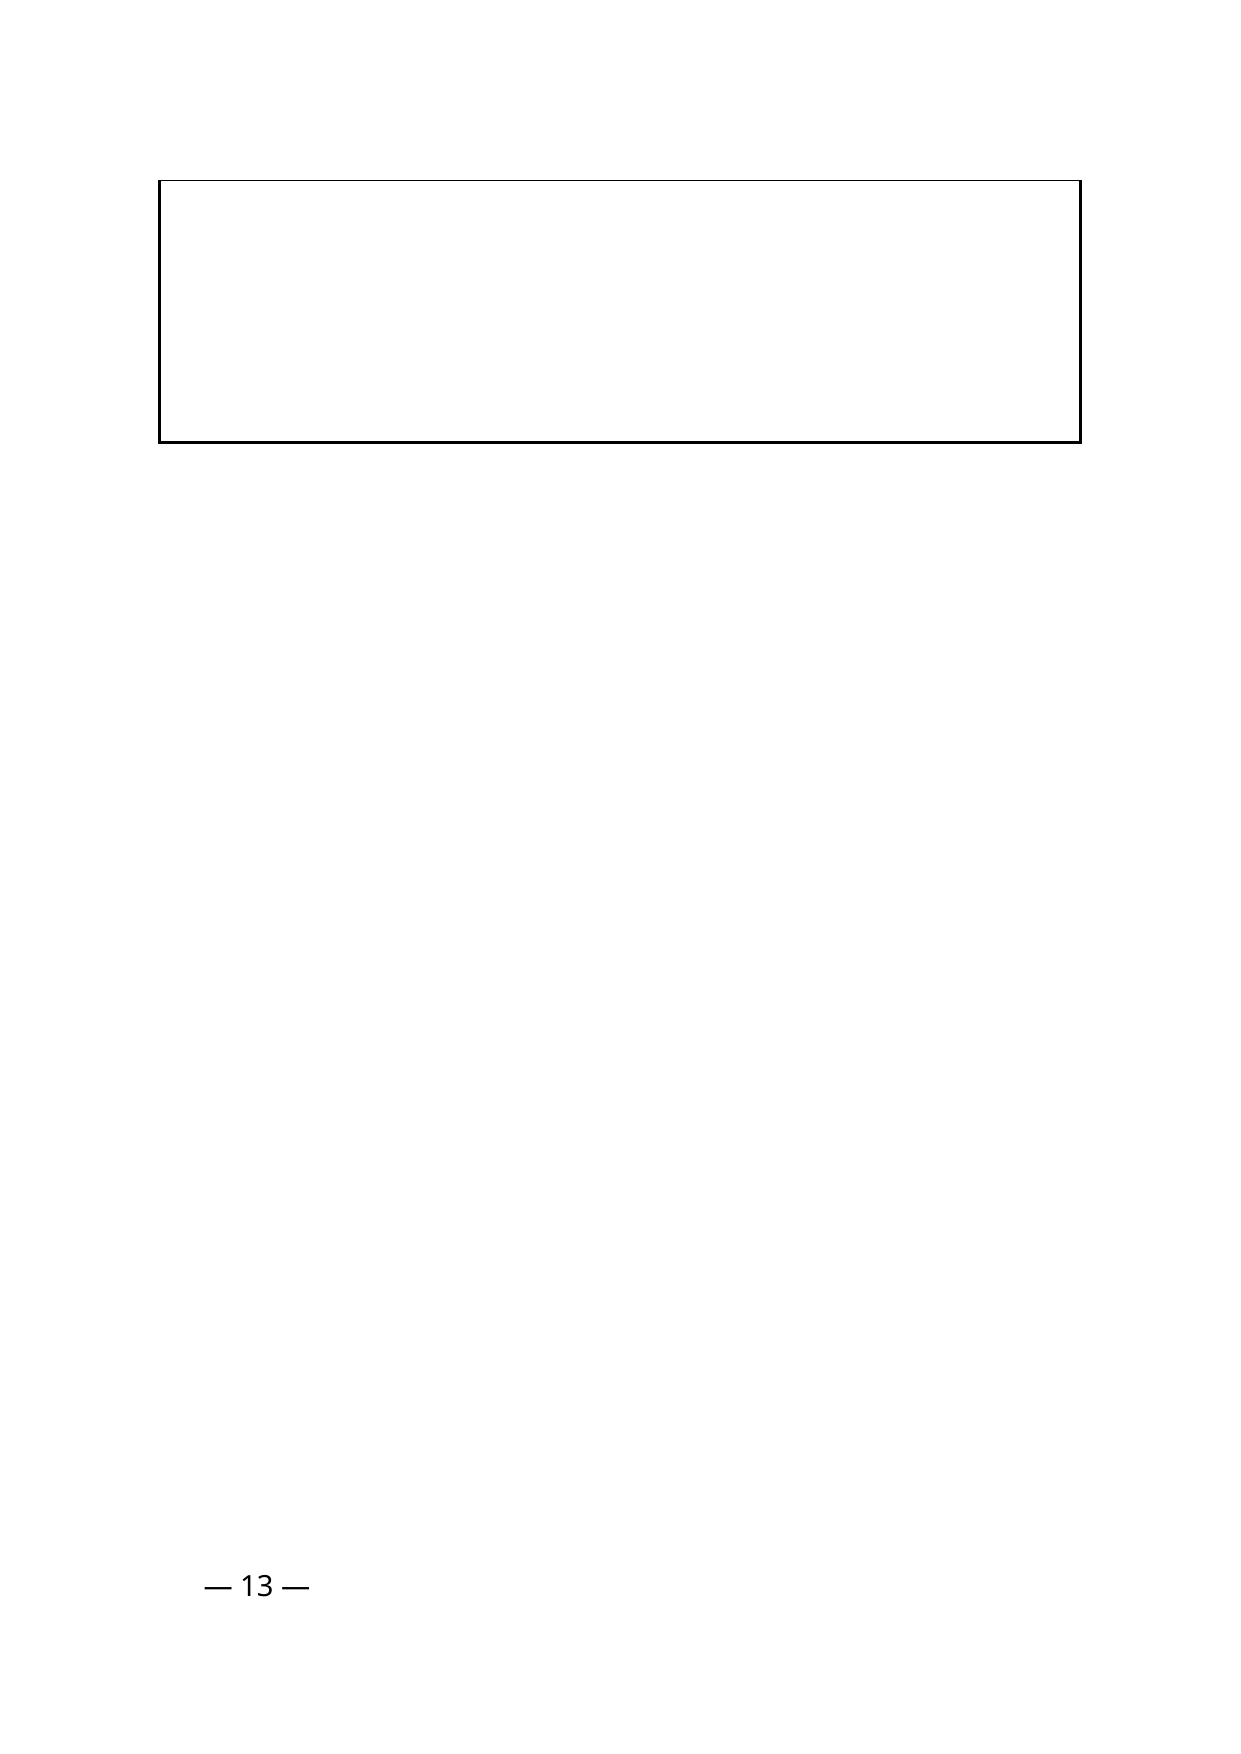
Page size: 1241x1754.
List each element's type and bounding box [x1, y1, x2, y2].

table_cell [161, 181, 1079, 441]
